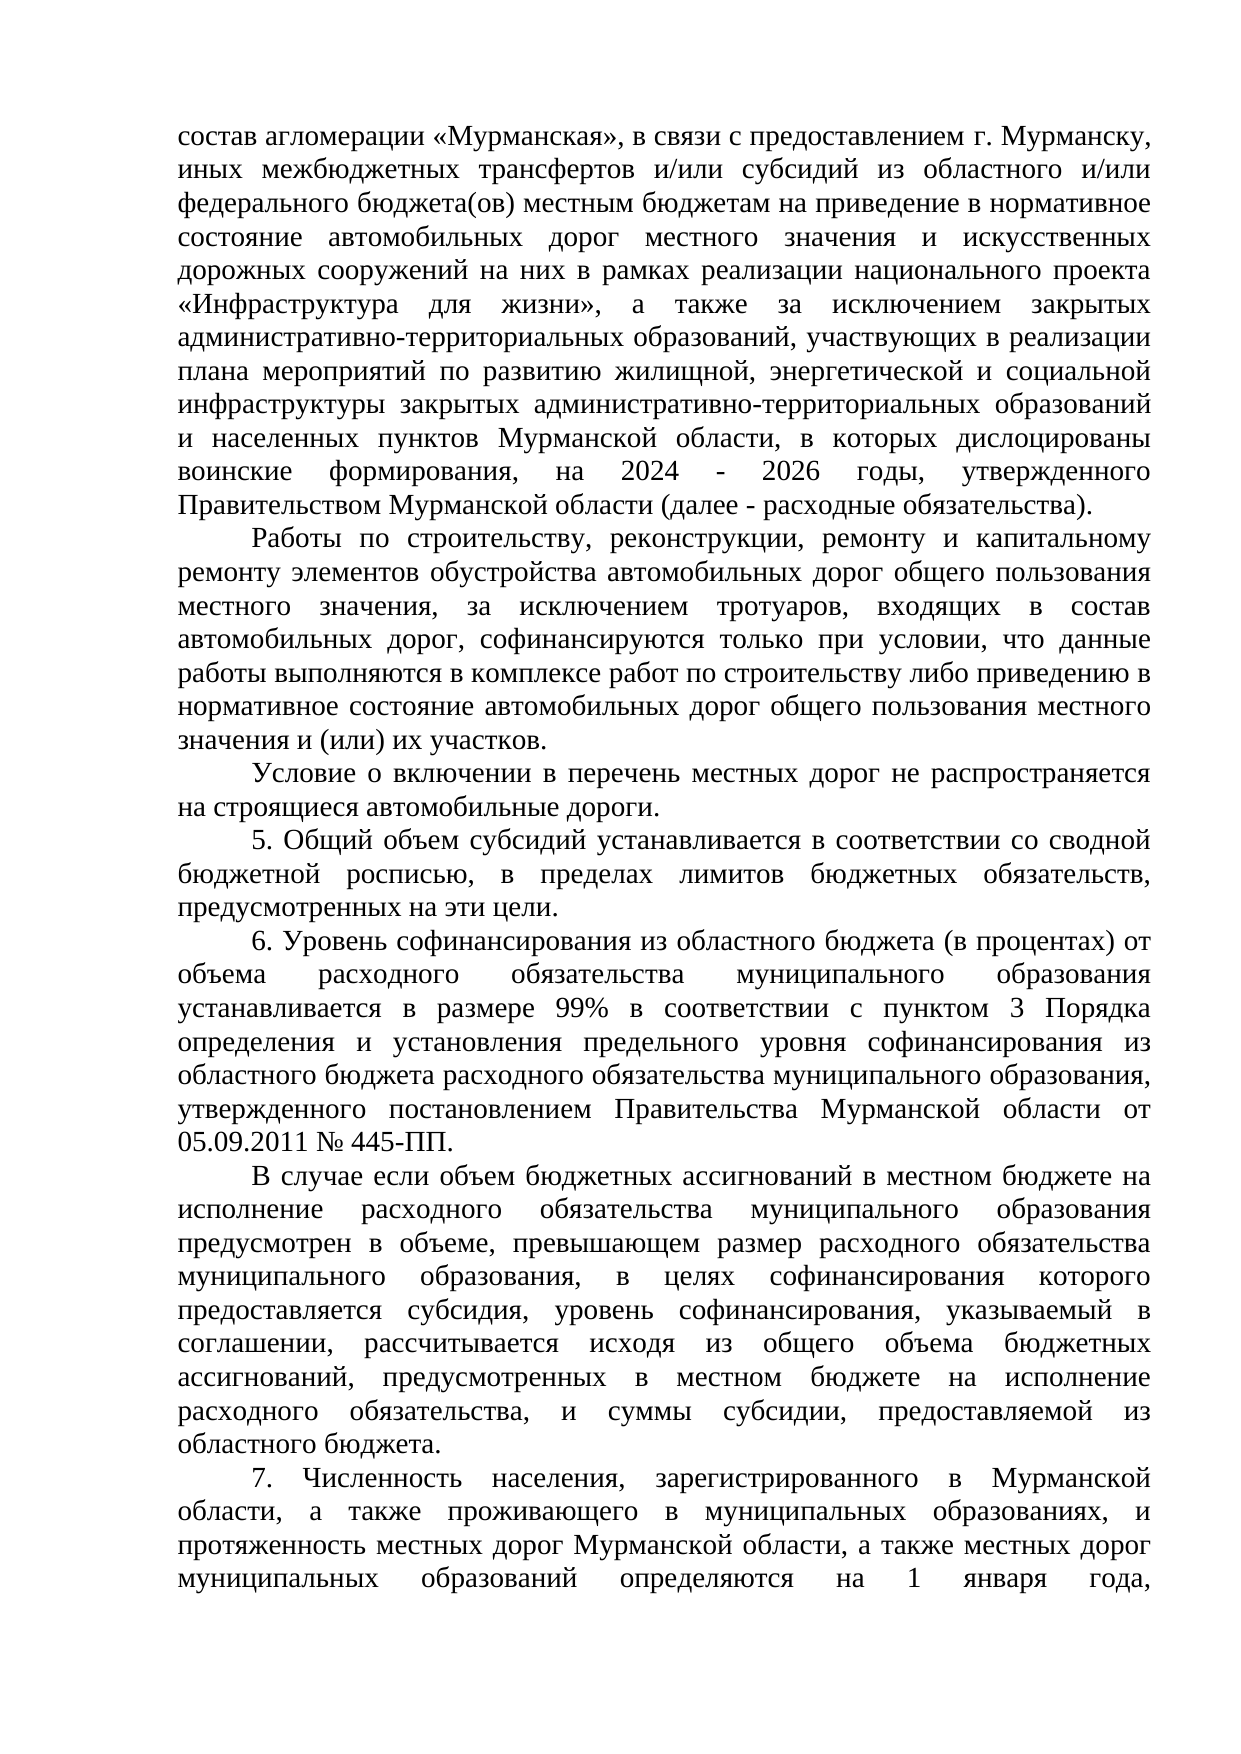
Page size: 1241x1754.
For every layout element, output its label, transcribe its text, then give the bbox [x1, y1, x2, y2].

text В случае если объем бюджетных ассигнований в местном бюджете на исполнение расходного обязательства муниципального образования предусмотрен в объеме, превышающем размер расходного обязательства муниципального образования, в целях софинансирования которого предоставляется субсидия, уровень софинансирования, указываемый в соглашении, рассчитывается исходя из общего объема бюджетных ассигнований, предусмотренных в местном бюджете на исполнение расходного обязательства, и суммы субсидии, предоставляемой из областного бюджета. [177, 1158, 1152, 1460]
text Работы по строительству, реконструкции, ремонту и капитальному ремонту элементов обустройства автомобильных дорог общего пользования местного значения, за исключением тротуаров, входящих в состав автомобильных дорог, софинансируются только при условии, что данные работы выполняются в комплексе работ по строительству либо приведению в нормативное состояние автомобильных дорог общего пользования местного значения и (или) их участков. [177, 521, 1152, 755]
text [177, 118, 1152, 521]
text Условие о включении в перечень местных дорог не распространяется на строящиеся автомобильные дороги. [177, 755, 1152, 822]
text 6. Уровень софинансирования из областного бюджета (в процентах) от объема расходного обязательства муниципального образования устанавливается в размере 99% в соответствии с пунктом 3 Порядка определения и установления предельного уровня софинансирования из областного бюджета расходного обязательства муниципального образования, утвержденного постановлением Правительства Мурманской области от 05.09.2011 № 445-ПП. [177, 923, 1152, 1158]
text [177, 1460, 1152, 1594]
text 5. Общий объем субсидий устанавливается в соответствии со сводной бюджетной росписью, в пределах лимитов бюджетных обязательств, предусмотренных на эти цели. [177, 822, 1152, 923]
